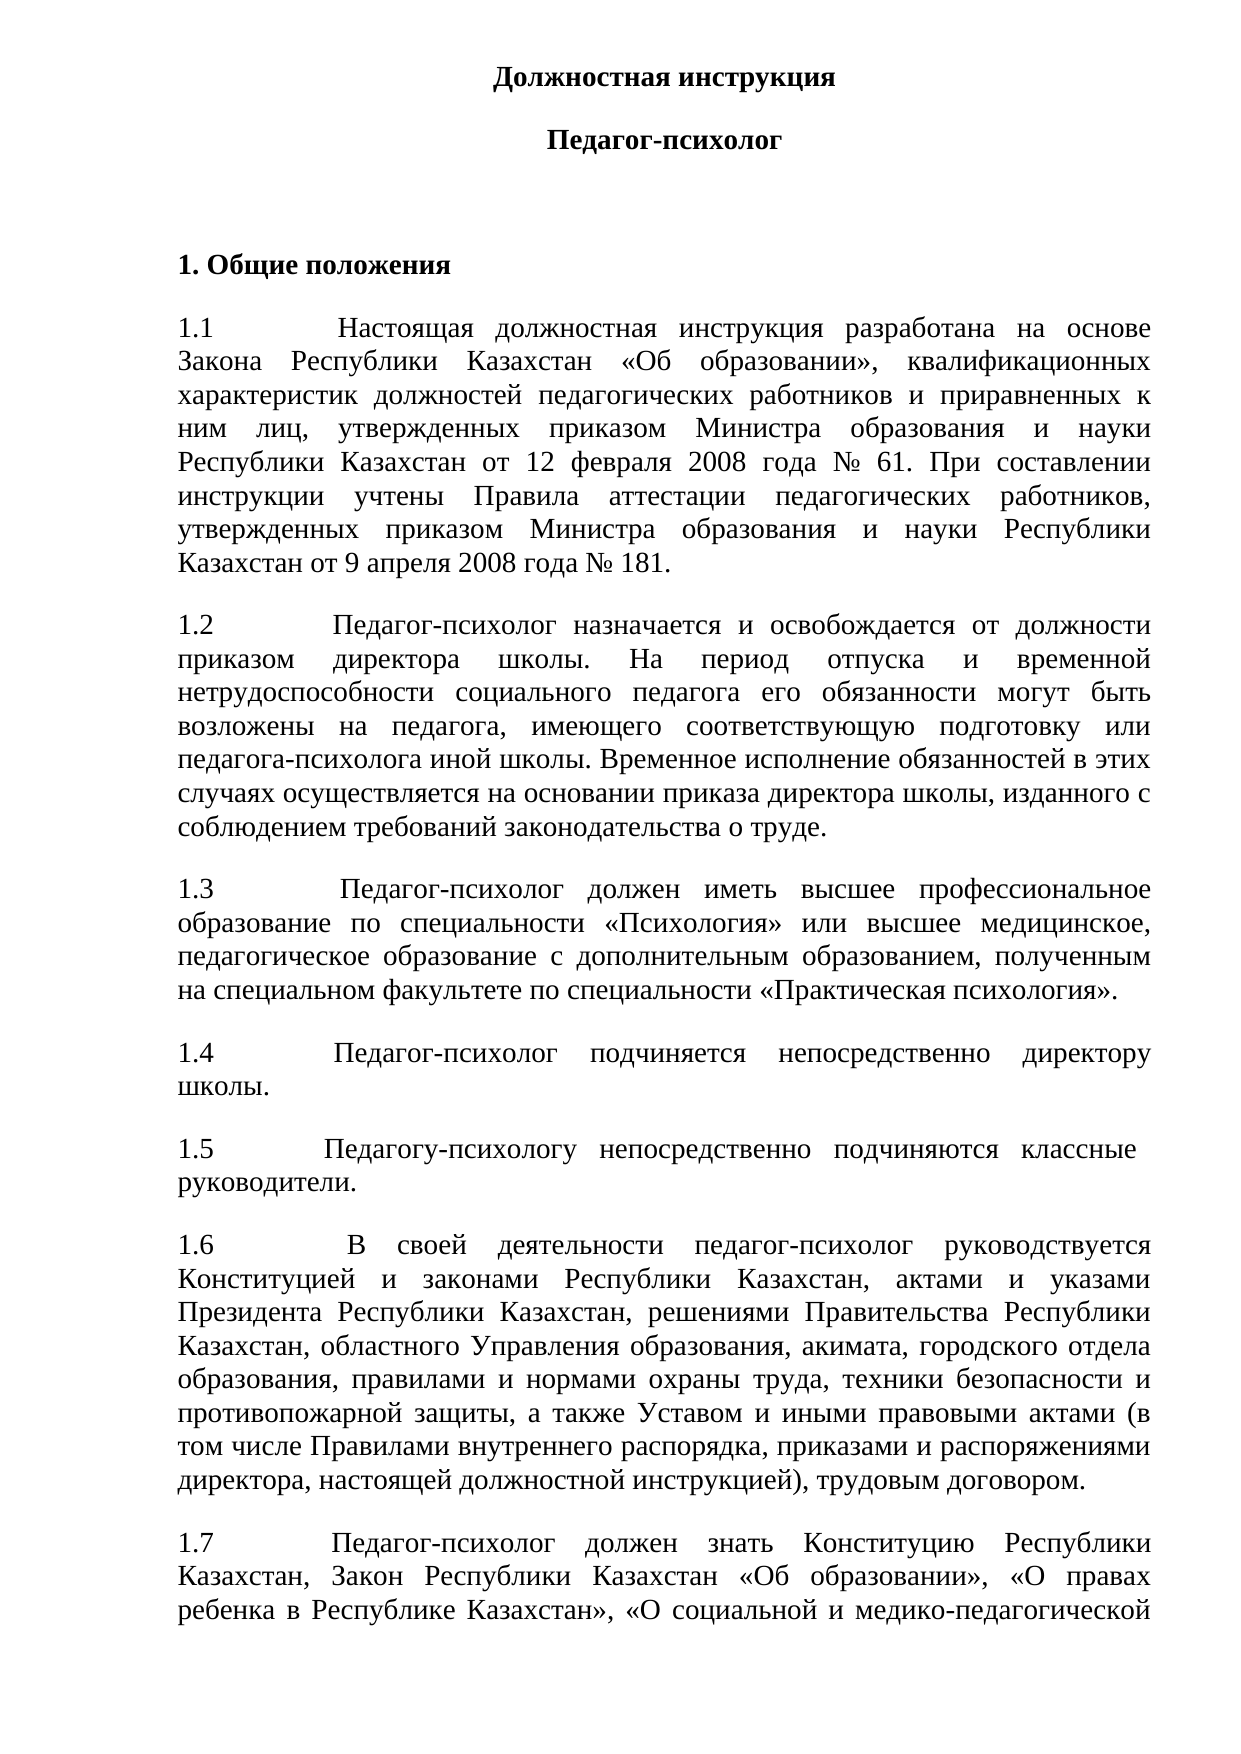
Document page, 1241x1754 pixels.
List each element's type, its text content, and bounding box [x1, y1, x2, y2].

text Педагог-психолог [177, 122, 1152, 155]
text 1.3 Педагог-психолог должен иметь высшее профессиональное образование по специальности «Психология» или высшее медицинское, педагогическое образование с дополнительным образованием, полученным на специальном факультете по специальности «Практическая психология». [177, 871, 1152, 1006]
text 1.5 Педагогу-психологу непосредственно подчиняются классные руководители. [177, 1131, 1152, 1198]
text 1.4 Педагог-психолог подчиняется непосредственно директору школы. [177, 1035, 1152, 1102]
text 1. Общие положения [177, 247, 1152, 281]
text Должностная инструкция [177, 59, 1152, 93]
text 1.6 В своей деятельности педагог-психолог руководствуется Конституцией и законами Республики Казахстан, актами и указами Президента Республики Казахстан, решениями Правительства Республики Казахстан, областного Управления образования, акимата, городского отдела образования, правилами и нормами охраны труда, техники безопасности и противопожарной защиты, а также Уставом и иными правовыми актами (в том числе Правилами внутреннего распорядка, приказами и распоряжениями директора, настоящей должностной инструкцией), трудовым договором. [177, 1227, 1152, 1496]
text 1.1 Настоящая должностная инструкция разработана на основе Закона Республики Казахстан «Об образовании», квалификационных характеристик должностей педагогических работников и приравненных к ним лиц, утвержденных приказом Министра образования и науки Республики Казахстан от 12 февраля 2008 года № 61. При составлении инструкции учтены Правила аттестации педагогических работников, утвержденных приказом Министра образования и науки Республики Казахстан от 9 апреля 2008 года № 181. [177, 310, 1152, 578]
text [177, 1525, 1152, 1625]
text 1.2 Педагог-психолог назначается и освобождается от должности приказом директора школы. На период отпуска и временной нетрудоспособности социального педагога его обязанности могут быть возложены на педагога, имеющего соответствующую подготовку или педагога-психолога иной школы. Временное исполнение обязанностей в этих случаях осуществляется на основании приказа директора школы, изданного с соблюдением требований законодательства о труде. [177, 607, 1152, 842]
